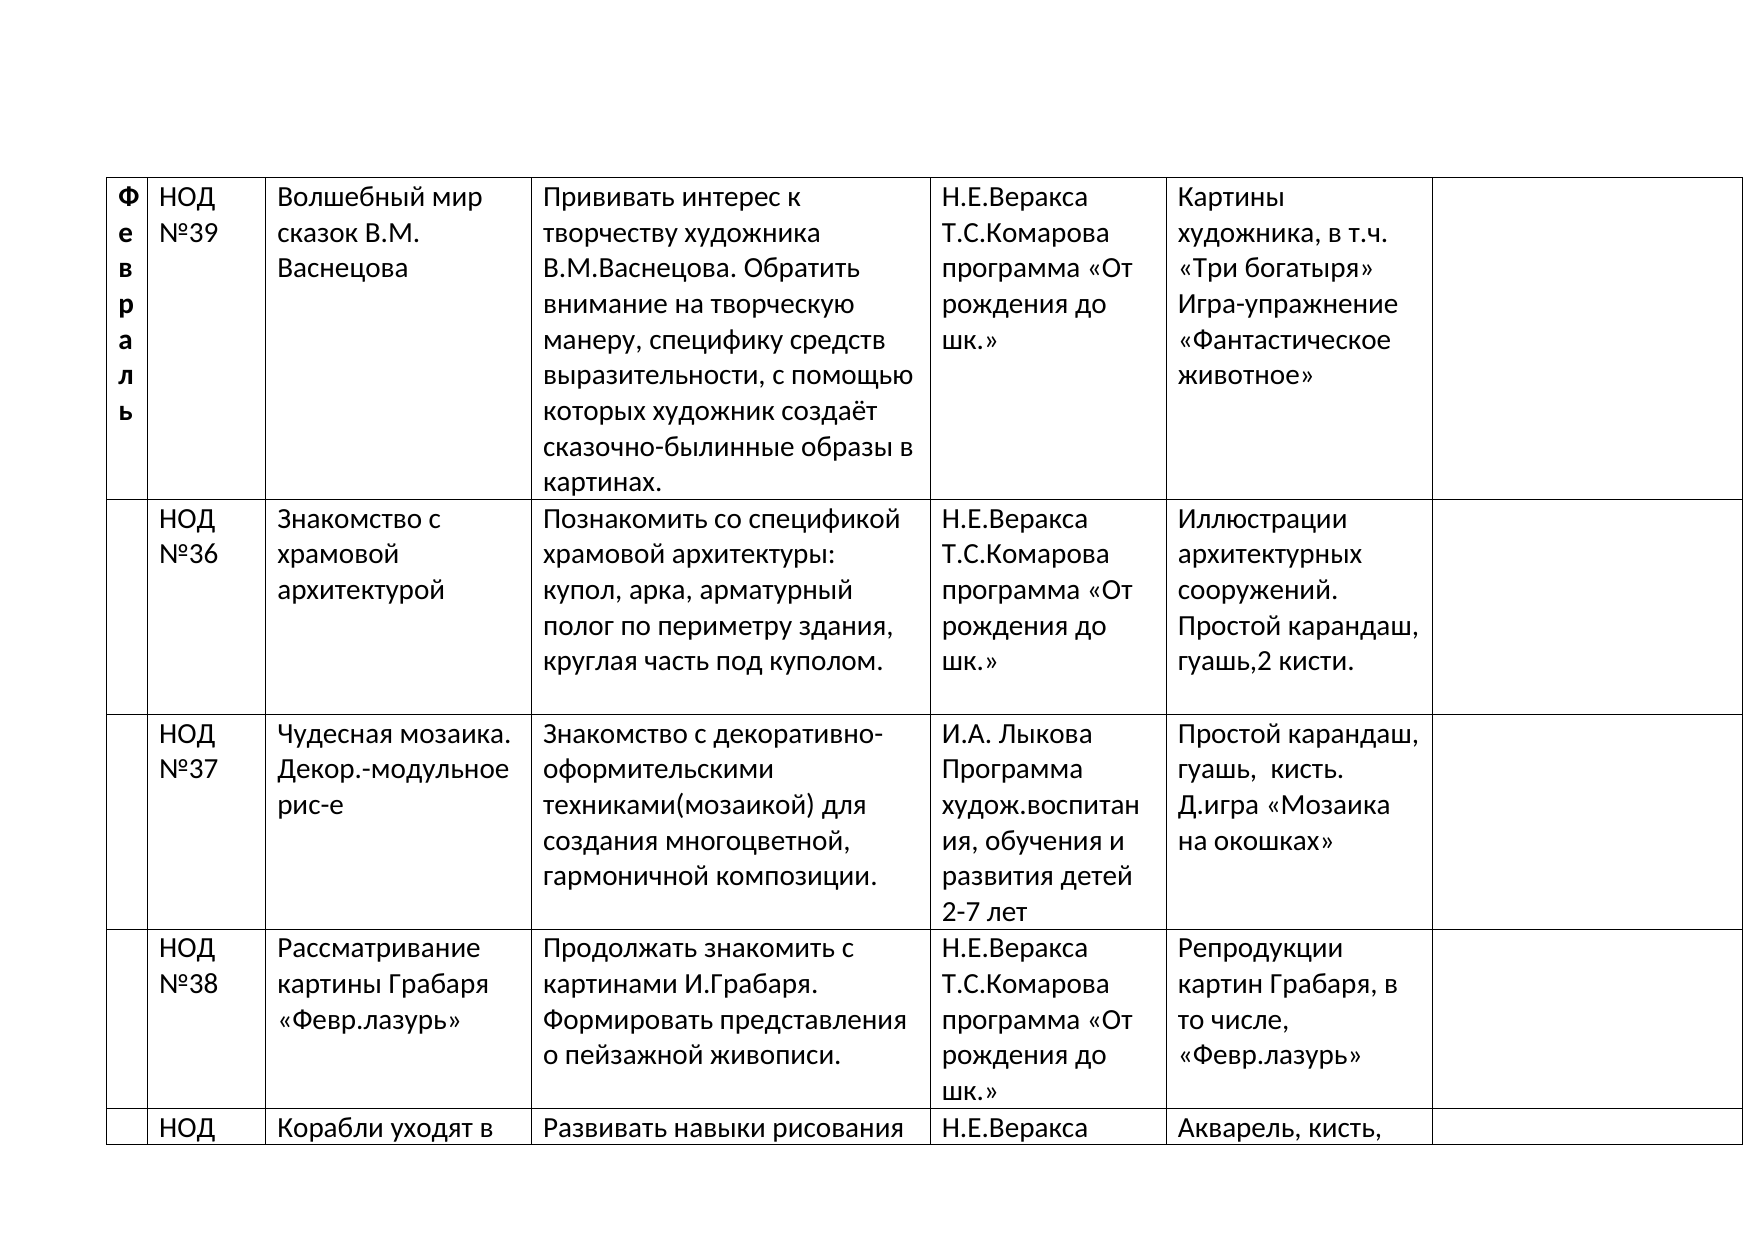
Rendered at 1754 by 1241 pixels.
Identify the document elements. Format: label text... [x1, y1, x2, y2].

table_cell [1433, 930, 1742, 1108]
table_cell И.А. Лыкова Программа худож.воспитания, обучения и развития детей 2-7 лет [931, 715, 1166, 928]
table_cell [532, 1109, 930, 1144]
table_cell НОД №38 [148, 930, 265, 1108]
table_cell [931, 1109, 1166, 1144]
table_cell Картины художника, в т.ч. «Три богатыря» Игра-упражнение «Фантастическое животное» [1167, 178, 1432, 499]
table_cell Знакомство с храмовой архитектурой [266, 500, 531, 714]
table_cell Фе вра л ь [107, 178, 147, 499]
table_cell Рассматривание картины Грабаря «Февр.лазурь» [266, 930, 531, 1108]
table_cell Иллюстрации архитектурных сооружений. Простой карандаш, гуашь,2 кисти. [1167, 500, 1432, 714]
table_cell [107, 1109, 147, 1144]
table_cell Познакомить со спецификой храмовой архитектуры: купол, арка, арматурный полог по периметру здания, круглая часть под куполом. [532, 500, 930, 714]
table_cell [1433, 500, 1742, 714]
table_cell [107, 930, 147, 1108]
table_cell НОД №37 [148, 715, 265, 928]
table_cell [107, 500, 147, 714]
table_cell НОД №39 [148, 178, 265, 499]
table_cell Н.Е.Веракса Т.С.Комарова программа «От рождения до шк.» [931, 930, 1166, 1108]
table_cell [1433, 715, 1742, 928]
table_cell [107, 715, 147, 928]
table_cell НОД №39 [148, 1109, 265, 1144]
table_cell Волшебный мир сказок В.М. Васнецова [266, 178, 531, 499]
table_cell Простой карандаш, гуашь, кисть. Д.игра «Мозаика на окошках» [1167, 715, 1432, 928]
table_cell Чудесная мозаика. Декор.-модульное рис-е [266, 715, 531, 928]
table_cell Репродукции картин Грабаря, в то числе, «Февр.лазурь» [1167, 930, 1432, 1108]
table_cell Знакомство с декоративно-оформительскими техниками(мозаикой) для создания многоцветной, гармоничной композиции. [532, 715, 930, 928]
table_cell НОД №36 [148, 500, 265, 714]
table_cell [1167, 1109, 1432, 1144]
table_cell [1433, 178, 1742, 499]
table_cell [931, 178, 1166, 499]
table_cell Прививать интерес к творчеству художника В.М.Васнецова. Обратить внимание на творческую манеру, специфику средств выразительности, с помощью которых художник создаёт сказочно-былинные образы в картинах. [532, 178, 930, 499]
table_cell [1433, 1109, 1742, 1144]
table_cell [266, 1109, 531, 1144]
table_cell Н.Е.Веракса Т.С.Комарова программа «От рождения до шк.» [931, 500, 1166, 714]
table_cell Продолжать знакомить с картинами И.Грабаря. Формировать представления о пейзажной живописи. [532, 930, 930, 1108]
